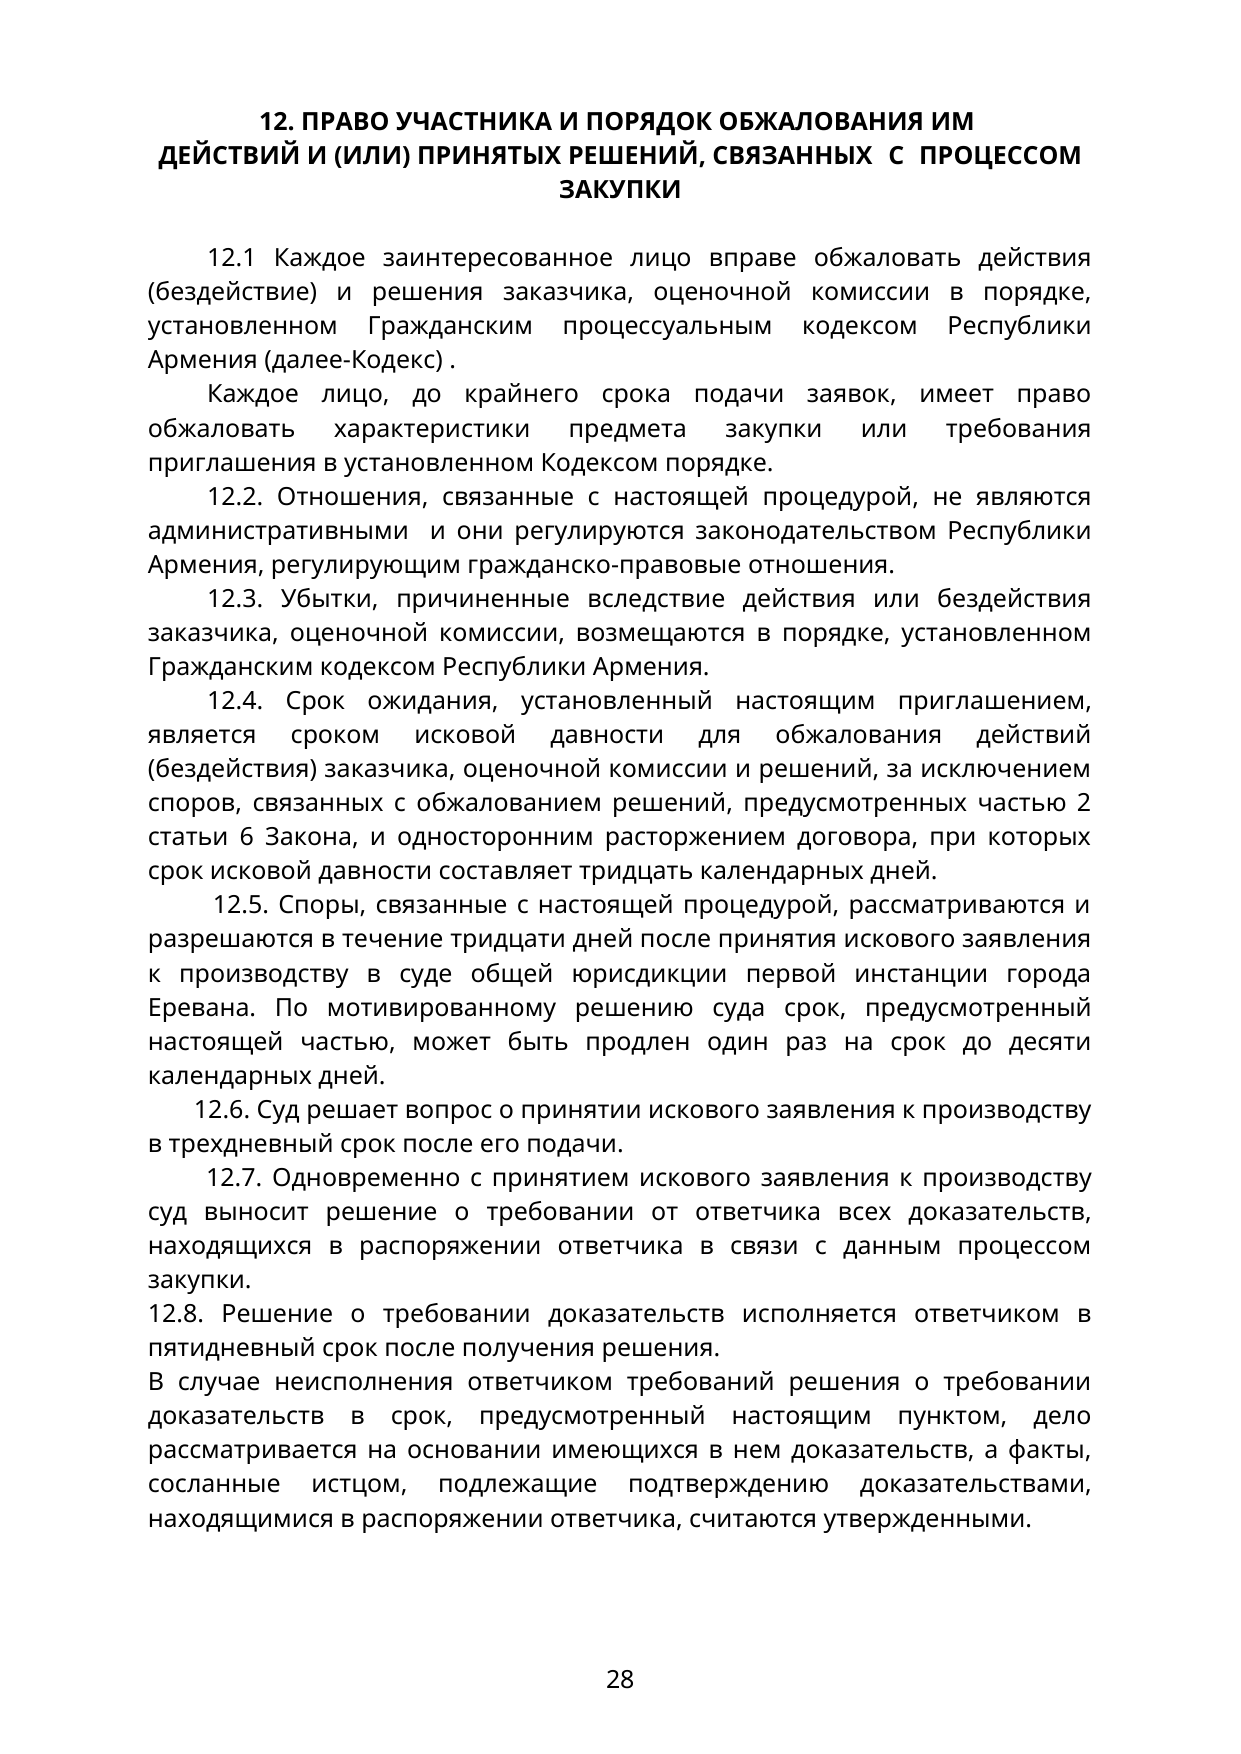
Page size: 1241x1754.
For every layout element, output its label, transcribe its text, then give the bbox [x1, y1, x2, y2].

text 12.5. Споры, связанные с настоящей процедурой, рассматриваются и разрешаются в течение тридцати дней после принятия искового заявления к производству в суде общей юрисдикции первой инстанции города Еревана. По мотивированному решению суда срок, предусмотренный настоящей частью, может быть продлен один раз на срок до десяти календарных дней. [148, 887, 1092, 1091]
text 12.7. Одновременно с принятием искового заявления к производству суд выносит решение о требовании от ответчика всех доказательств, находящихся в распоряжении ответчика в связи с данным процессом закупки. [148, 1159, 1092, 1296]
text 12.8. Решение о требовании доказательств исполняется ответчиком в пятидневный срок после получения решения. [148, 1296, 1092, 1364]
text 12. ПРАВО УЧАСТНИКА И ПОРЯДОК ОБЖАЛОВАНИЯ ИМ ДЕЙСТВИЙ И (ИЛИ) ПРИНЯТЫХ РЕШЕНИЙ, СВЯЗАННЫХ С ПРОЦЕССОМ ЗАКУПКИ [148, 103, 1092, 206]
text 12.6. Суд решает вопрос о принятии искового заявления к производству в трехдневный срок после его подачи. [148, 1091, 1092, 1159]
text Каждое лицо, до крайнего срока подачи заявок, имеет право обжаловать характеристики предмета закупки или требования приглашения в установленном Кодексом порядке. [148, 376, 1092, 478]
text 12.1 Каждое заинтересованное лицо вправе обжаловать действия (бездействие) и решения заказчика, оценочной комиссии в порядке, установленном Гражданским процессуальным кодексом Республики Армения (далее-Кодекс) . [148, 240, 1092, 376]
text 12.2. Отношения, связанные с настоящей процедурой, не являются административными и они регулируются законодательством Республики Армения, регулирующим гражданско-правовые отношения. [148, 478, 1092, 581]
text 12.4. Срок ожидания, установленный настоящим приглашением, является сроком исковой давности для обжалования действий (бездействия) заказчика, оценочной комиссии и решений, за исключением споров, связанных с обжалованием решений, предусмотренных частью 2 статьи 6 Закона, и односторонним расторжением договора, при которых срок исковой давности составляет тридцать календарных дней. [148, 683, 1092, 887]
text В случае неисполнения ответчиком требований решения о требовании доказательств в срок, предусмотренный настоящим пунктом, дело рассматривается на основании имеющихся в нем доказательств, а факты, сосланные истцом, подлежащие подтверждению доказательствами, находящимися в распоряжении ответчика, считаются утвержденными. [148, 1364, 1092, 1534]
text 12.3. Убытки, причиненные вследствие действия или бездействия заказчика, оценочной комиссии, возмещаются в порядке, установленном Гражданским кодексом Республики Армения. [148, 581, 1092, 683]
